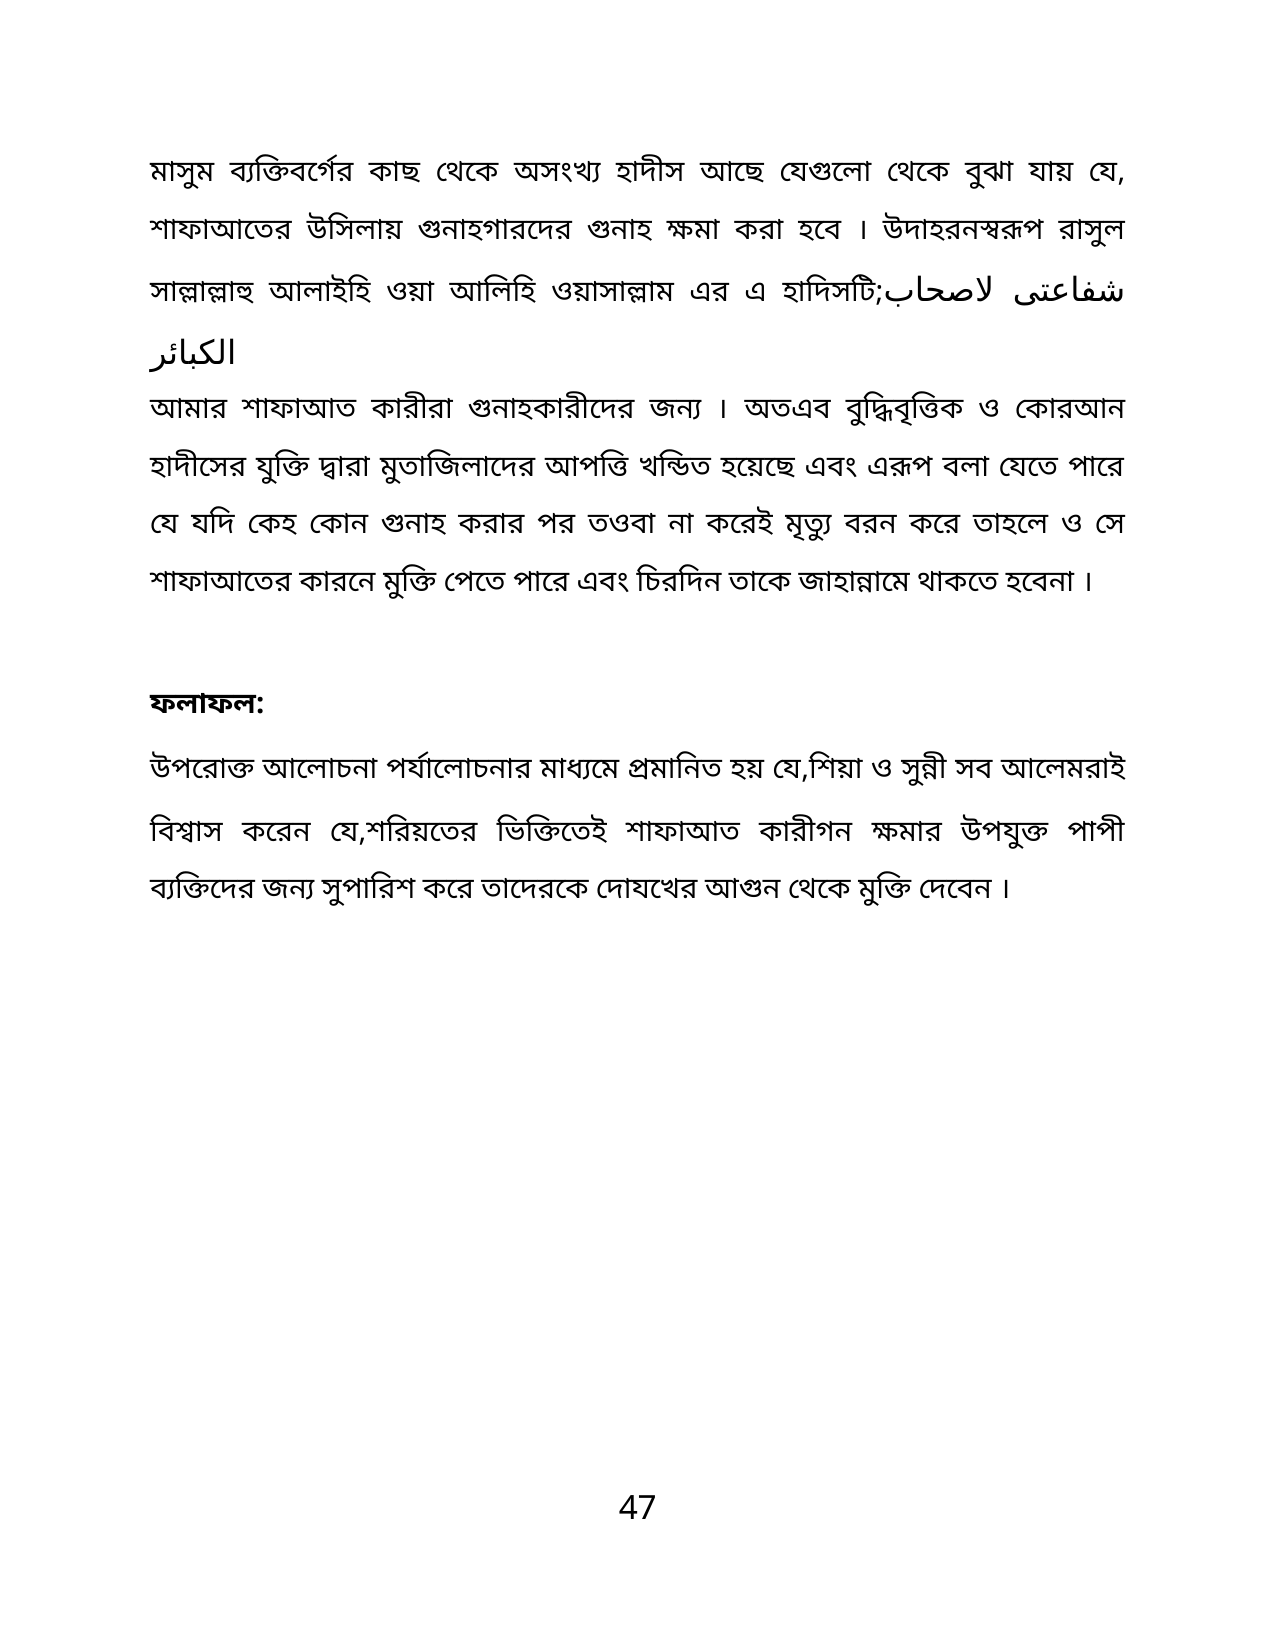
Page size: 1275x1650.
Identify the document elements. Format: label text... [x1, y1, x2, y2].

text আমার শাফাআত কারীরা গুনাহকারীদের জন্য । অতএব বুদ্ধিবৃত্তিক ও কোরআন হাদীসের যুক্তি দ্বারা মুতাজিলাদের আপত্তি খন্ডিত হয়েছে এবং এরূপ বলা যেতে পারে যে যদি কেহ কোন গুনাহ করার পর তওবা না করেই মৃত্যু বরন করে তাহলে ও সে শাফাআতের কারনে মুক্তি পেতে পারে এবং চিরদিন তাকে জাহান্নামে থাকতে হবেনা । [150, 391, 1125, 604]
text ফলাফল: [150, 682, 1125, 726]
text উপরোক্ত আলোচনা পর্যালোচনার মাধ্যমে প্রমানিত হয় যে,শিয়া ও সুন্নী সব আলেমরাই বিশ্বাস করেন যে,শরিয়তের ভিক্তিতেই শাফাআত কারীগন ক্ষমার উপযুক্ত পাপী ব্যক্তিদের জন্য সুপারিশ করে তাদেরকে দোযখের আগুন থেকে মুক্তি দেবেন । [150, 747, 1125, 911]
text মাসুম ব্যক্তিবর্গের কাছ থেকে অসংখ্য হাদীস আছে যেগুলো থেকে বুঝা যায় যে, শাফাআতের উসিলায় গুনাহগারদের গুনাহ ক্ষমা করা হবে । উদাহরনস্বরূপ রাসুল সাল্লাল্লাহু আলাইহি ওয়া আলিহি ওয়াসাল্লাম এর এ হাদিসটি;شفاعتی لاصحاب الکبائر [150, 150, 1125, 372]
